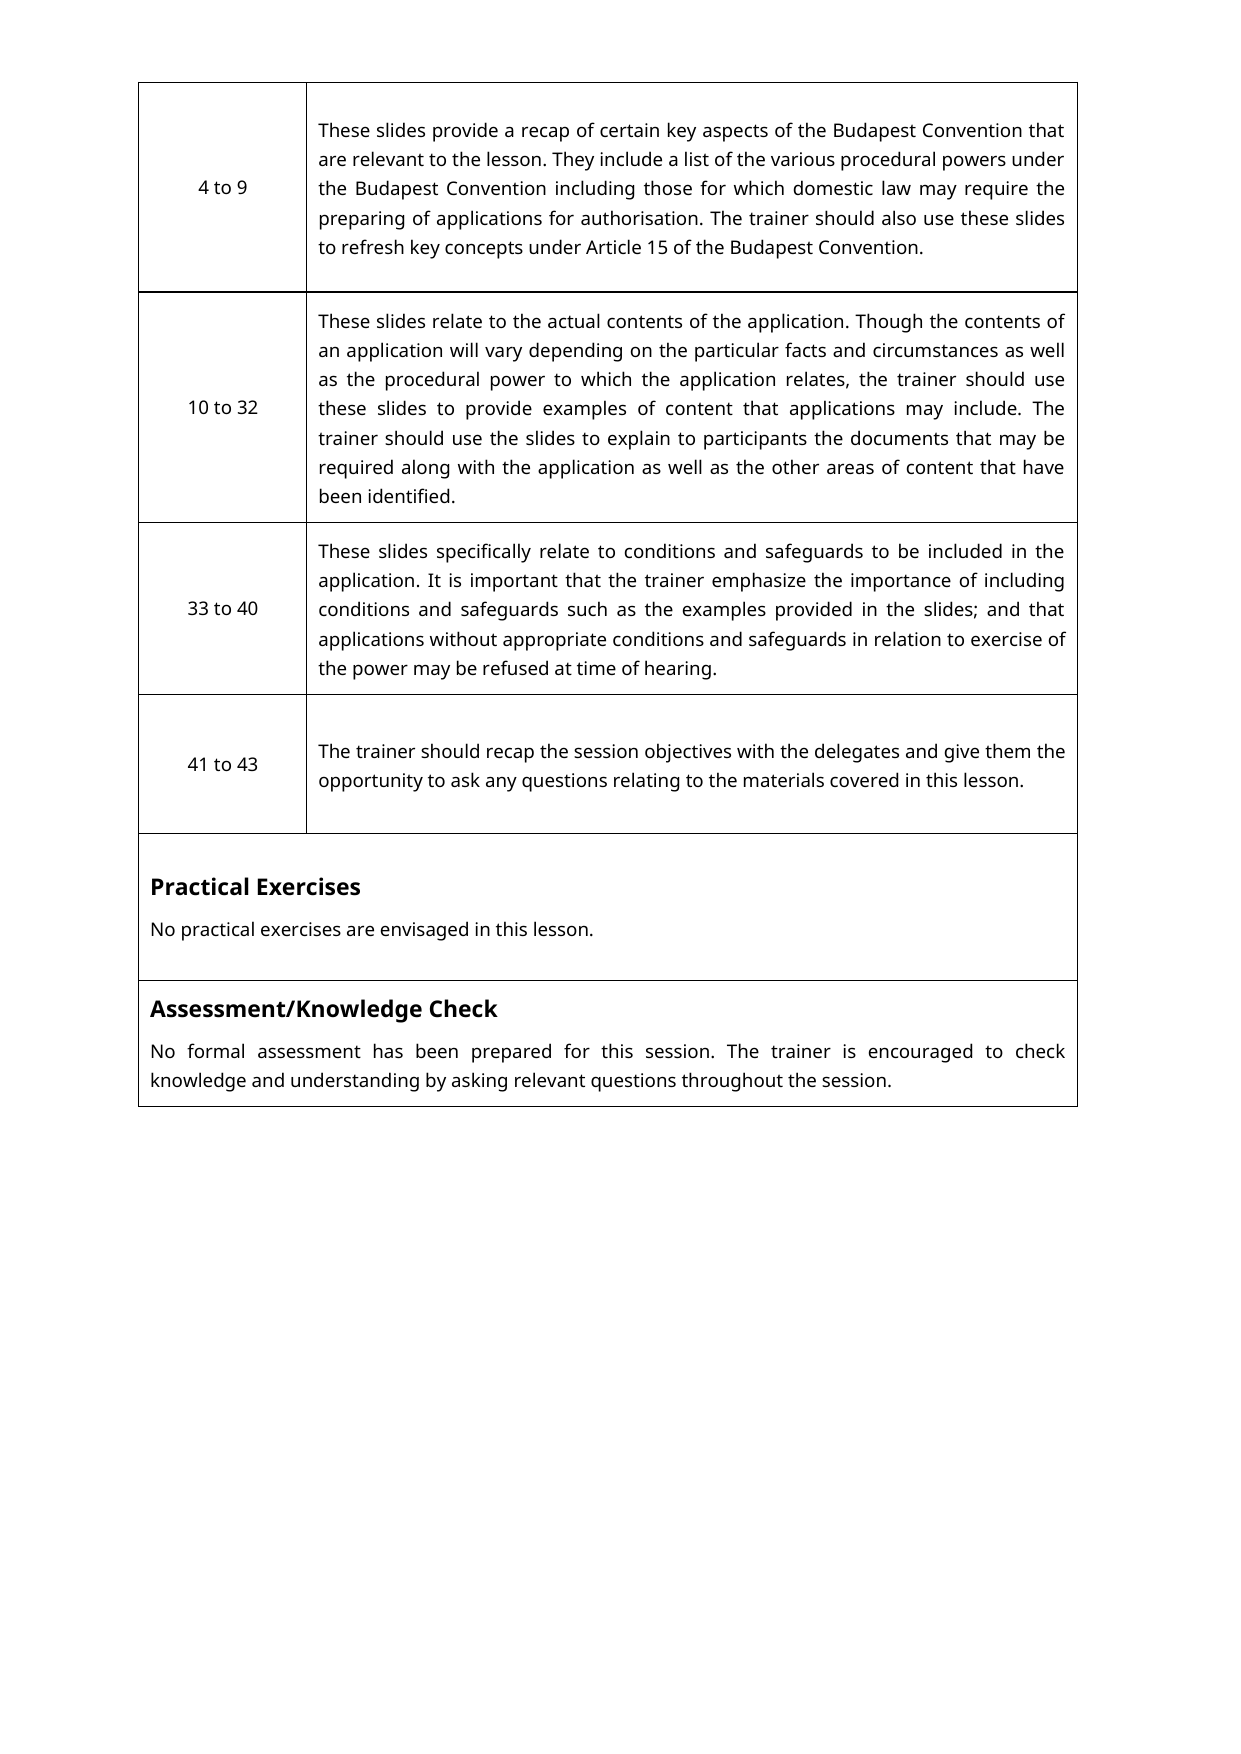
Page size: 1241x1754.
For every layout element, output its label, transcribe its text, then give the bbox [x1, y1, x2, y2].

table_cell These slides specifically relate to conditions and safeguards to be included in the application. It is important that the trainer emphasize the importance of including conditions and safeguards such as the examples provided in the slides; and that applications without appropriate conditions and safeguards in relation to exercise of the power may be refused at time of hearing. [307, 523, 1077, 693]
table_cell These slides provide a recap of certain key aspects of the Budapest Convention that are relevant to the lesson. They include a list of the various procedural powers under the Budapest Convention including those for which domestic law may require the preparing of applications for authorisation. The trainer should also use these slides to refresh key concepts under Article 15 of the Budapest Convention. [307, 83, 1077, 291]
table_cell Practical Exercises No practical exercises are envisaged in this lesson. [139, 834, 1077, 980]
table_cell The trainer should recap the session objectives with the delegates and give them the opportunity to ask any questions relating to the materials covered in this lesson. [307, 695, 1077, 833]
table_cell Assessment/Knowledge Check No formal assessment has been prepared for this session. The trainer is encouraged to check knowledge and understanding by asking relevant questions throughout the session. [139, 981, 1077, 1106]
table_cell 41 to 43 [139, 695, 306, 833]
table_cell 4 to 9 [139, 83, 306, 291]
table_cell 33 to 40 [139, 523, 306, 693]
table_cell 10 to 32 [139, 293, 306, 522]
table_cell These slides relate to the actual contents of the application. Though the contents of an application will vary depending on the particular facts and circumstances as well as the procedural power to which the application relates, the trainer should use these slides to provide examples of content that applications may include. The trainer should use the slides to explain to participants the documents that may be required along with the application as well as the other areas of content that have been identified. [307, 293, 1077, 522]
